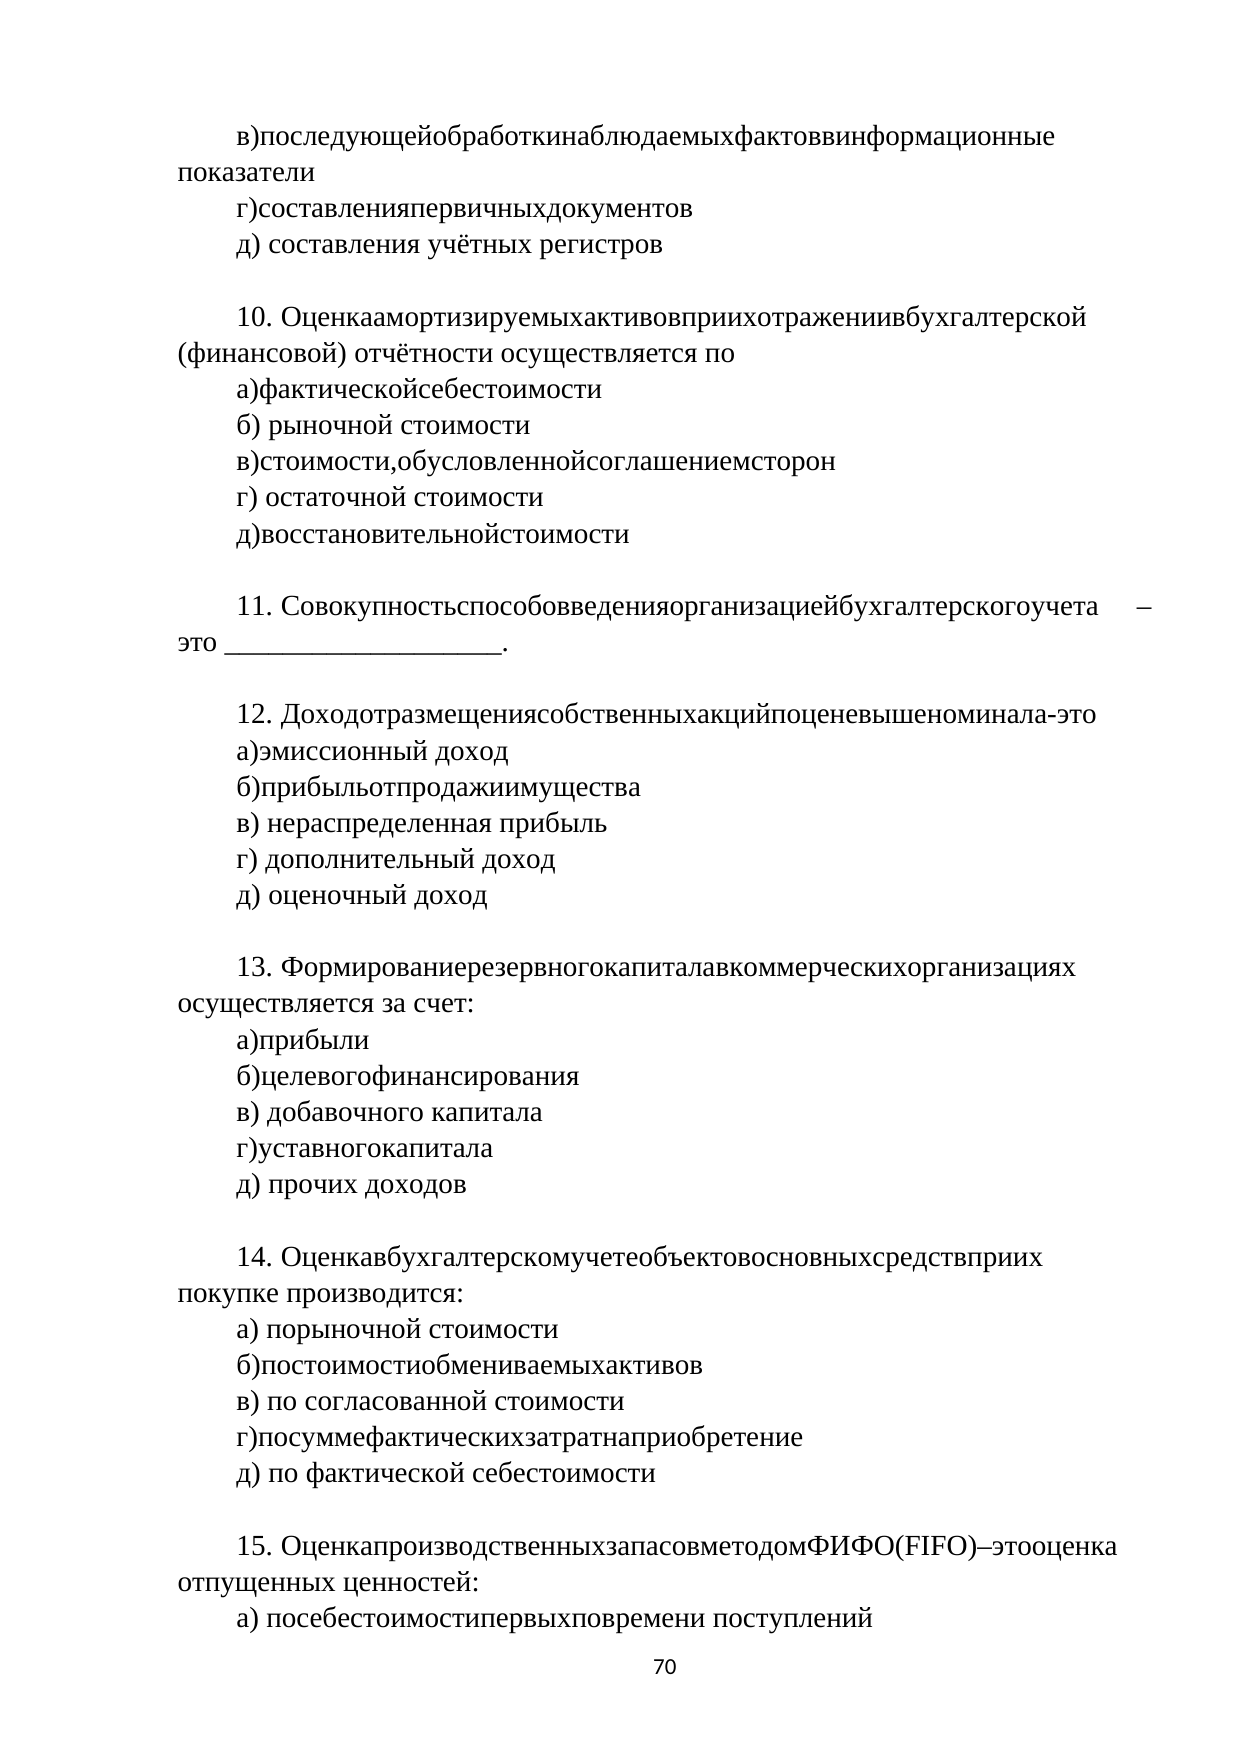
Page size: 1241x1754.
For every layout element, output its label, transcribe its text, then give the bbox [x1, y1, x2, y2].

text б)постоимостиобмениваемыхактивов [177, 1347, 1152, 1381]
text г)уставногокапитала [177, 1130, 1152, 1164]
text а)фактическойсебестоимости [177, 371, 1152, 405]
text а) порыночной стоимости [177, 1311, 1152, 1344]
text 14. Оценкавбухгалтерскомучетеобъектовосновныхсредствприих покупке производится: [177, 1239, 1152, 1308]
text а) посебестоимостипервыхповремени поступлений [177, 1600, 1152, 1634]
text в) добавочного капитала [177, 1094, 1152, 1128]
text г) дополнительный доход [177, 841, 1152, 874]
text 11. Совокупностьспособовведенияорганизациейбухгалтерскогоучета – это ___________________. [177, 588, 1152, 658]
text б) рыночной стоимости [177, 407, 1152, 441]
text в)последующейобработкинаблюдаемыхфактоввинформационные показатели [177, 118, 1152, 188]
text 12. Доходотразмещениясобственныхакцийпоценевышеноминала-это [177, 696, 1152, 730]
text д) составления учётных регистров [177, 227, 1152, 260]
text д)восстановительнойстоимости [177, 516, 1152, 549]
text а)эмиссионный доход [177, 733, 1152, 766]
text г)составленияпервичныхдокументов [177, 190, 1152, 224]
text а)прибыли [177, 1022, 1152, 1055]
text д) оценочный доход [177, 877, 1152, 911]
text в) нераспределенная прибыль [177, 805, 1152, 838]
text 15. ОценкапроизводственныхзапасовметодомФИФО(FIFO)–этооценка отпущенных ценностей: [177, 1528, 1152, 1597]
text 10. Оценкаамортизируемыхактивовприихотражениивбухгалтерской (финансовой) отчётности осуществляется по [177, 299, 1152, 368]
text д) по фактической себестоимости [177, 1456, 1152, 1489]
text в)стоимости,обусловленнойсоглашениемсторон [177, 443, 1152, 477]
text в) по согласованной стоимости [177, 1383, 1152, 1417]
text д) прочих доходов [177, 1166, 1152, 1200]
text г)посуммефактическихзатратнаприобретение [177, 1419, 1152, 1453]
text 13. Формированиерезервногокапиталавкоммерческихорганизациях осуществляется за счет: [177, 949, 1152, 1019]
text г) остаточной стоимости [177, 479, 1152, 513]
text б)целевогофинансирования [177, 1058, 1152, 1091]
text б)прибыльотпродажиимущества [177, 769, 1152, 802]
